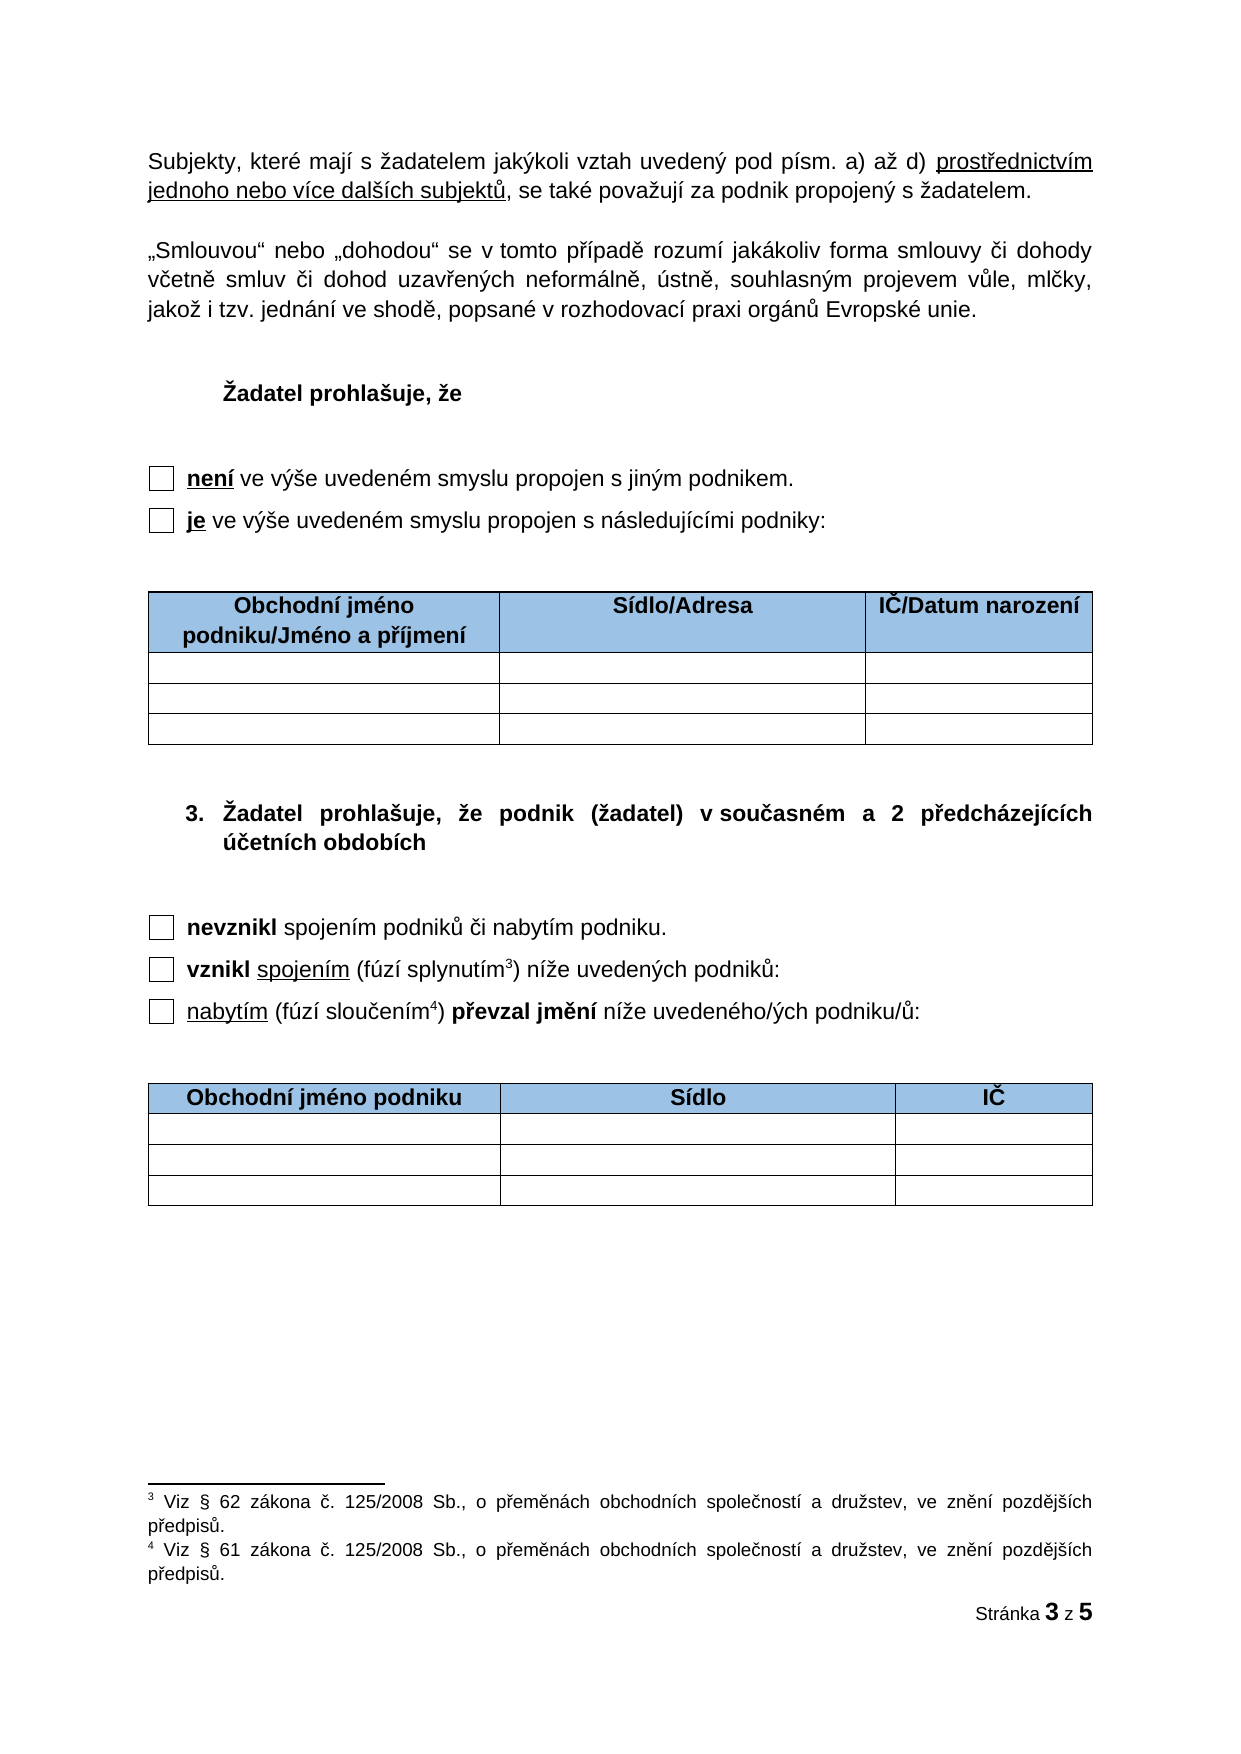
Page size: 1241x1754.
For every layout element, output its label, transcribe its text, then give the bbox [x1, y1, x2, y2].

table_cell [500, 653, 865, 682]
text vznikl spojením (fúzí splynutím) níže uvedených podniků: [148, 956, 1093, 982]
text je ve výše uvedeném smyslu propojen s následujícími podniky: [148, 507, 1093, 533]
table_header Obchodní jméno podniku/Jméno a příjmení [149, 593, 499, 652]
table_cell [149, 653, 499, 682]
text není ve výše uvedeném smyslu propojen s jiným podnikem. [148, 465, 1093, 491]
table_cell [149, 1114, 500, 1144]
text Subjekty, které mají s žadatelem jakýkoli vztah uvedený pod písm. a) až d) prostřednictvím jednoho nebo více dalších subjektů, se také považují za podnik propojený s žadatelem. [148, 148, 1093, 204]
table_header IČ/Datum narození [866, 593, 1092, 652]
table_cell [500, 714, 865, 744]
text nevznikl spojením podniků či nabytím podniku. [148, 914, 1093, 940]
table_cell [896, 1114, 1092, 1144]
table_header Sídlo/Adresa [500, 593, 865, 652]
list Žadatel prohlašuje, že podnik (žadatel) v současném a 2 předcházejících účetních obdobích [185, 800, 1093, 856]
table_header Sídlo [501, 1084, 895, 1113]
table_header Obchodní jméno podniku [149, 1084, 500, 1113]
table_cell [866, 684, 1092, 713]
table_cell [500, 684, 865, 713]
table_cell [149, 714, 499, 744]
table_cell [149, 1145, 500, 1175]
table_cell [149, 684, 499, 713]
table_header IČ [896, 1084, 1092, 1113]
table_cell [501, 1145, 895, 1175]
list Žadatel prohlašuje, že [223, 380, 1093, 407]
table_cell [501, 1114, 895, 1144]
text nabytím (fúzí sloučením) převzal jmění níže uvedeného/ých podniku/ů: [148, 998, 1093, 1024]
table_cell [501, 1176, 895, 1205]
table_cell [896, 1176, 1092, 1205]
table_cell [866, 653, 1092, 682]
table_cell [149, 1176, 500, 1205]
table_cell [896, 1145, 1092, 1175]
text „Smlouvou“ nebo „dohodou“ se v tomto případě rozumí jakákoliv forma smlouvy či dohody včetně smluv či dohod uzavřených neformálně, ústně, souhlasným projevem vůle, mlčky, jakož i tzv. jednání ve shodě, popsané v rozhodovací praxi orgánů Evropské unie. [148, 237, 1093, 322]
table_cell [866, 714, 1092, 744]
